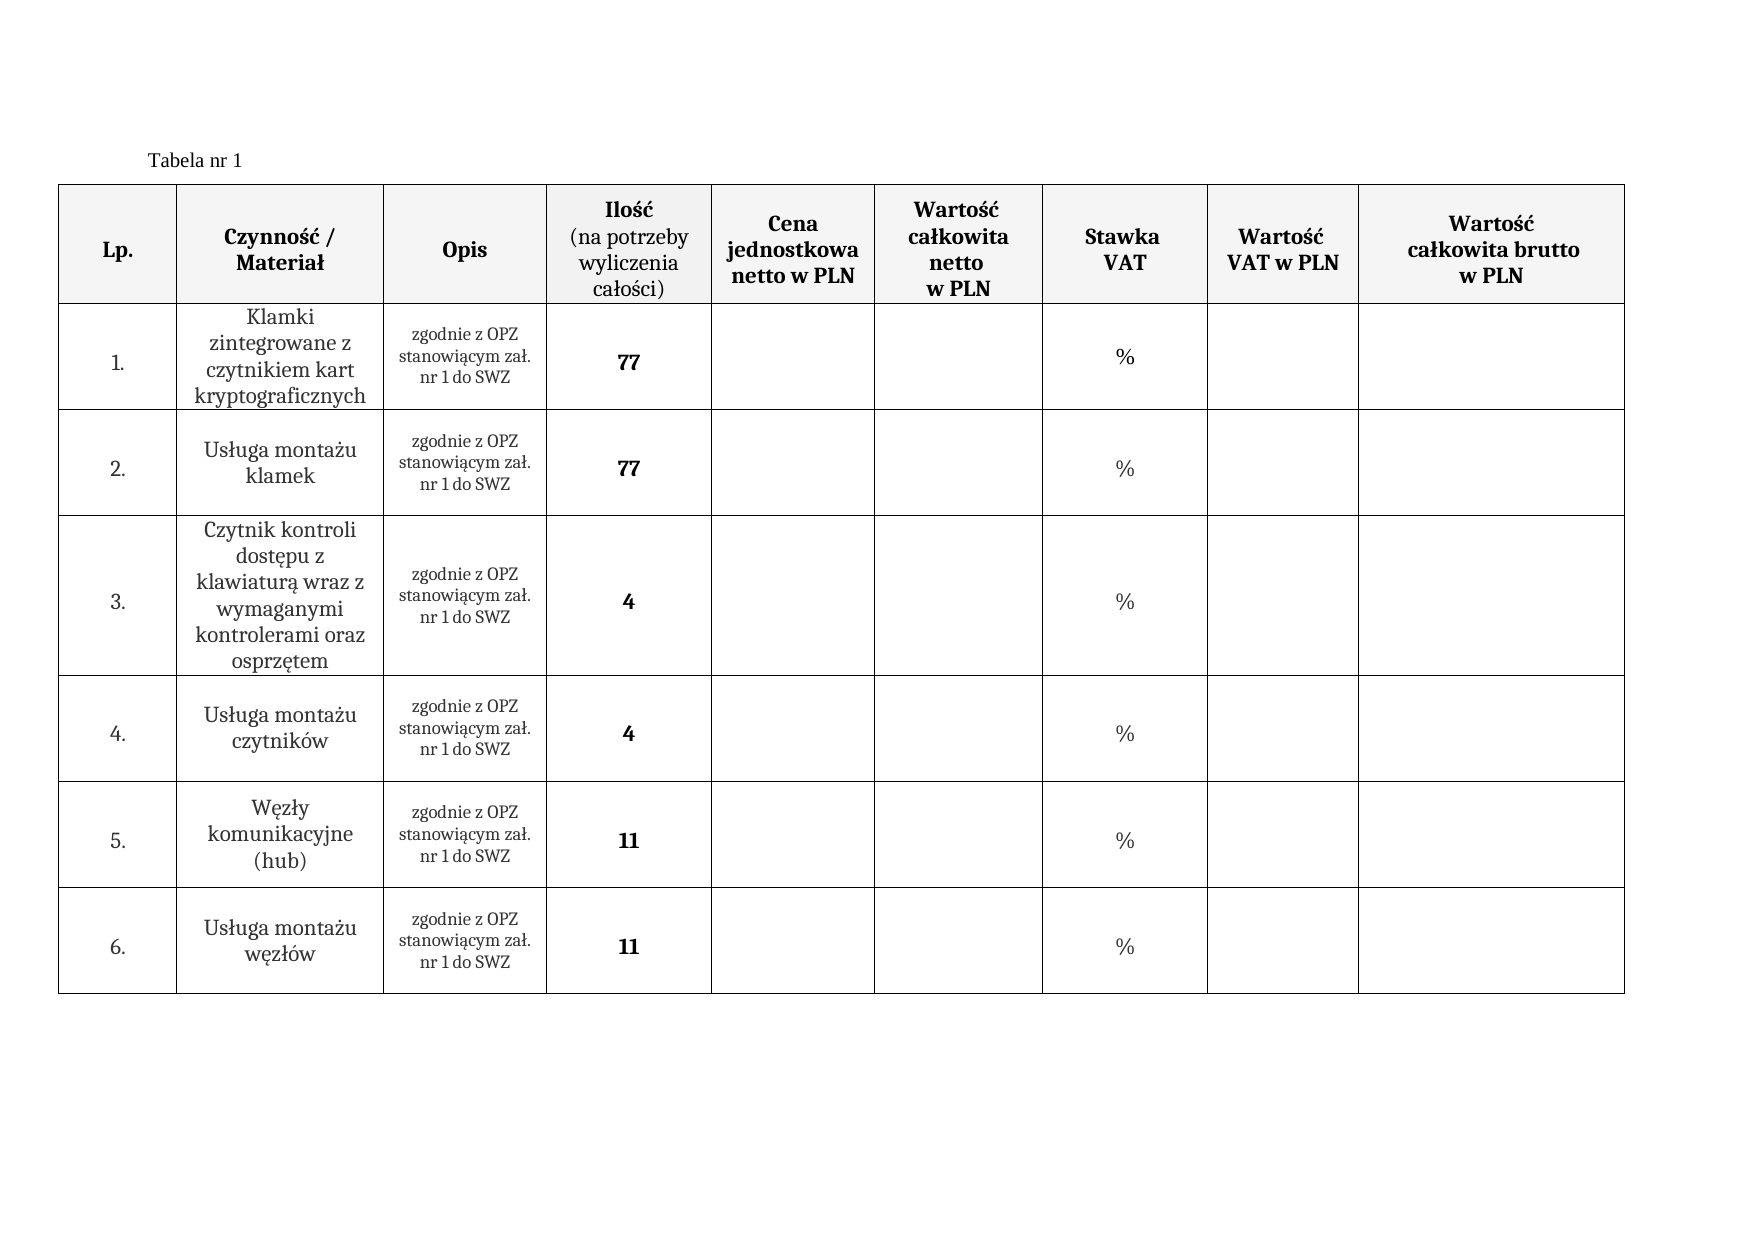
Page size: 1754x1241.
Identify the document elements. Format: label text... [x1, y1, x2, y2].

table_cell 77 [547, 304, 711, 409]
table_header Czynność / Materiał [177, 185, 383, 303]
table_cell [1359, 516, 1624, 674]
table_cell Czytnik kontroli dostępu z klawiaturą wraz z wymaganymi kontrolerami oraz osprzętem [177, 516, 383, 674]
table_header Ilość (na potrzeby wyliczenia całości) [547, 185, 711, 303]
table_cell zgodnie z OPZ stanowiącym zał. nr 1 do SWZ [384, 516, 546, 674]
table_cell 77 [547, 410, 711, 515]
table_cell [712, 516, 874, 674]
table_cell [712, 782, 874, 887]
table_cell Usługa montażu węzłów [177, 888, 383, 993]
table_cell 3. [59, 516, 176, 674]
table_cell [1208, 676, 1358, 781]
table_header Opis [384, 185, 546, 303]
table_cell [1208, 304, 1358, 409]
table_cell Usługa montażu czytników [177, 676, 383, 781]
table_cell [712, 304, 874, 409]
table_cell 4. [59, 676, 176, 781]
table_cell [875, 782, 1042, 887]
table_header Cena jednostkowa netto w PLN [712, 185, 874, 303]
table_cell [875, 676, 1042, 781]
table_cell 11 [547, 782, 711, 887]
table_header Wartość VAT w PLN [1208, 185, 1358, 303]
table_cell 11 [547, 888, 711, 993]
table_cell % [1043, 410, 1207, 515]
table_cell 1. [59, 304, 176, 409]
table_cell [384, 888, 546, 993]
table_cell [1359, 782, 1624, 887]
table_cell zgodnie z OPZ stanowiącym zał. nr 1 do SWZ [384, 410, 546, 515]
table_header Wartość całkowita netto w PLN [875, 185, 1042, 303]
table_cell [1208, 782, 1358, 887]
table_cell [1359, 676, 1624, 781]
table_cell [1359, 410, 1624, 515]
table_header Lp. [59, 185, 176, 303]
table_cell 2. [59, 410, 176, 515]
table_cell [875, 516, 1042, 674]
table_cell [712, 888, 874, 993]
table_cell [1208, 888, 1358, 993]
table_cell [384, 782, 546, 887]
table_cell [1208, 516, 1358, 674]
table_cell [1208, 410, 1358, 515]
table_cell 4 [547, 676, 711, 781]
table_header Wartość całkowita brutto w PLN [1359, 185, 1624, 303]
table_cell [712, 410, 874, 515]
table_cell [875, 888, 1042, 993]
table_cell [1359, 304, 1624, 409]
table_cell Klamki zintegrowane z czytnikiem kart kryptograficznych [177, 304, 383, 409]
table_cell zgodnie z OPZ stanowiącym zał. nr 1 do SWZ [384, 676, 546, 781]
table_cell 6. [59, 888, 176, 993]
table_cell Węzły komunikacyjne (hub) [177, 782, 383, 887]
table_header Stawka VAT [1043, 185, 1207, 303]
table_cell % [1043, 888, 1207, 993]
table_cell zgodnie z OPZ stanowiącym zał. nr 1 do SWZ [384, 304, 546, 409]
table_cell [875, 410, 1042, 515]
table_cell Usługa montażu klamek [177, 410, 383, 515]
table_cell % [1043, 516, 1207, 674]
table_cell [712, 676, 874, 781]
table_cell % [1043, 676, 1207, 781]
table_cell [1359, 888, 1624, 993]
table_cell % [1043, 782, 1207, 887]
text Tabela nr 1 [148, 148, 1606, 172]
table_cell [875, 304, 1042, 409]
table_cell 5. [59, 782, 176, 887]
table_cell 4 [547, 516, 711, 674]
table_cell % [1043, 304, 1207, 409]
